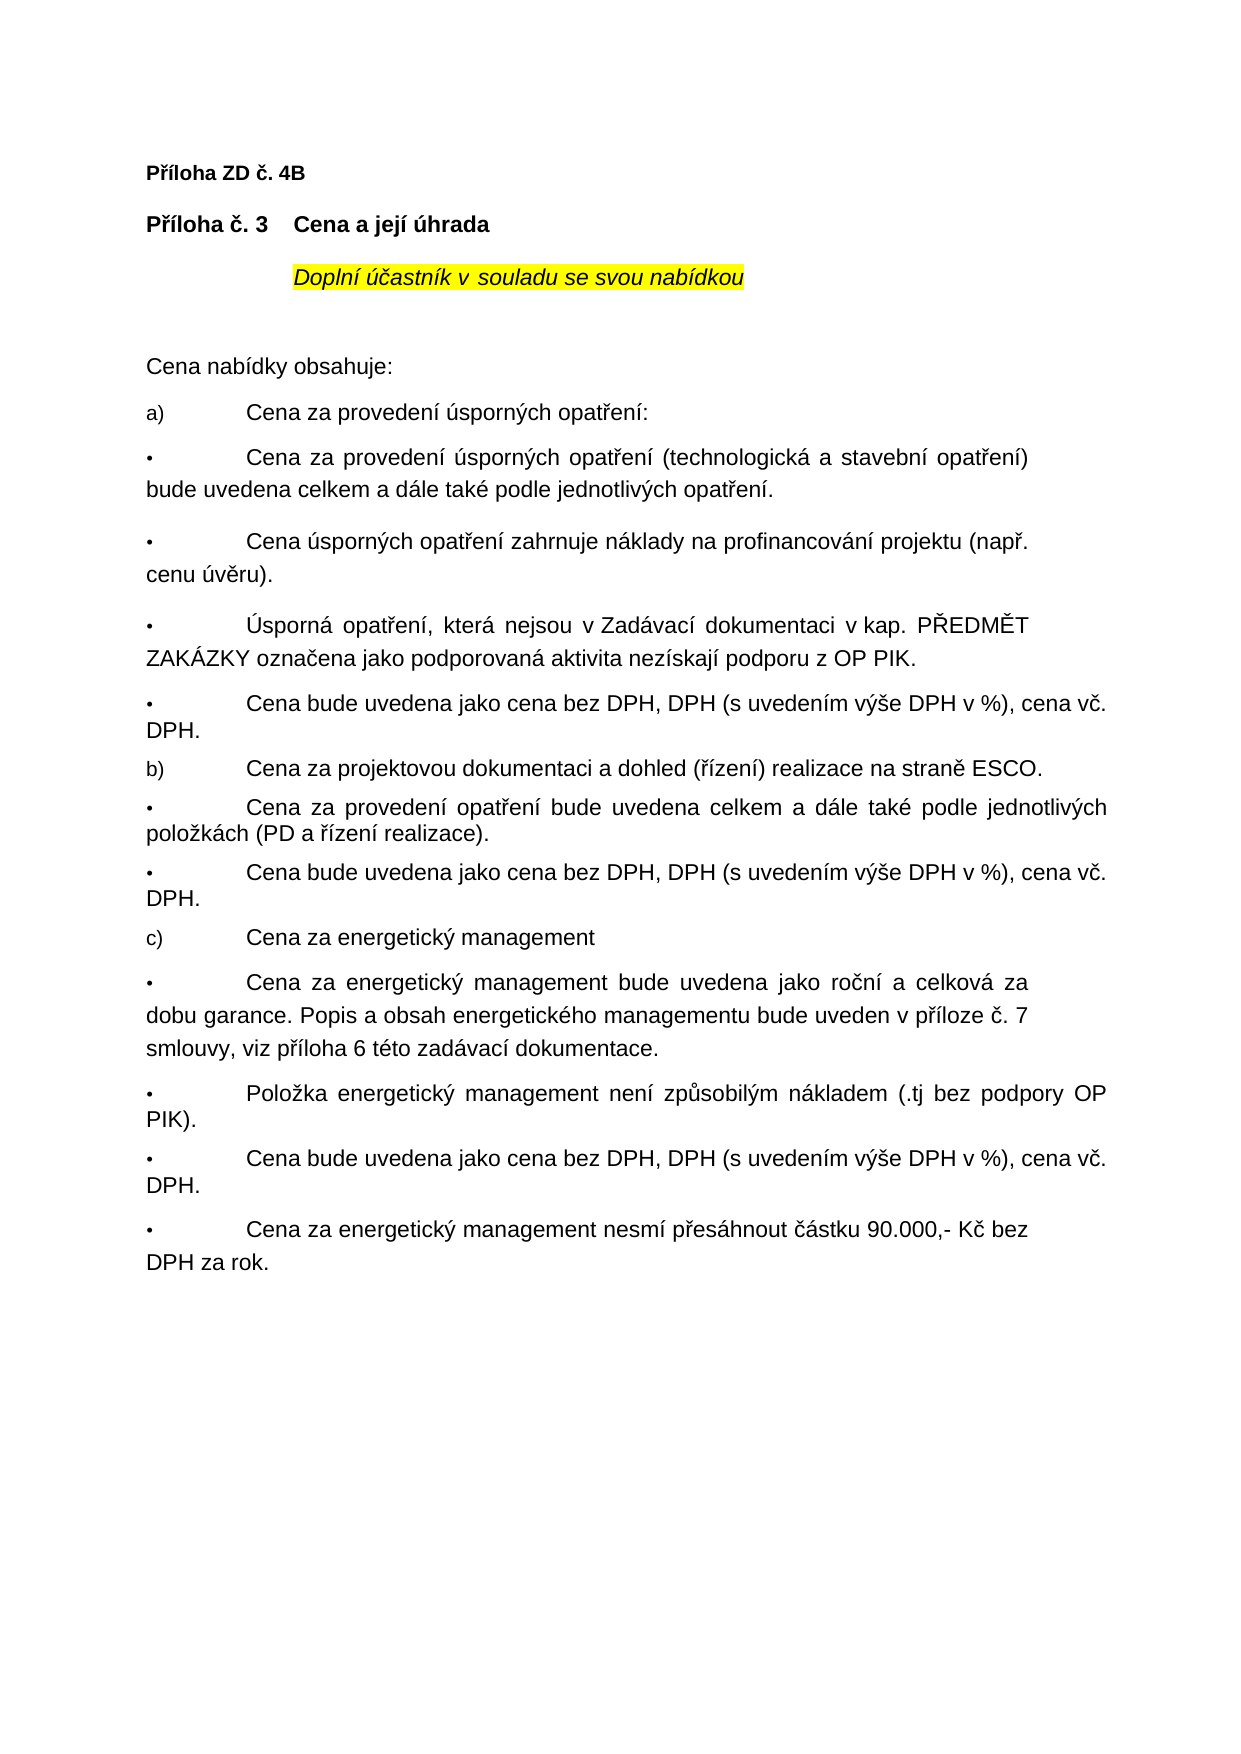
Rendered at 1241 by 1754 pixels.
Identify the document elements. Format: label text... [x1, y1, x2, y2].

list Cena bude uvedena jako cena bez DPH, DPH (s uvedením výše DPH v %), cena vč. DPH. [146, 859, 1107, 912]
list Cena za provedení úsporných opatření: [146, 398, 1107, 425]
text Cena nabídky obsahuje: [146, 353, 1107, 379]
list Cena úsporných opatření zahrnuje náklady na profinancování projektu (např. cenu úvěru). [146, 528, 1029, 587]
list Položka energetický management není způsobilým nákladem (.tj bez podpory OP PIK). [146, 1080, 1107, 1133]
list Cena za provedení opatření bude uvedena celkem a dále také podle jednotlivých položkách (PD a řízení realizace). [146, 794, 1107, 847]
list Cena za energetický management bude uvedena jako roční a celková za dobu garance. Popis a obsah energetického managementu bude uveden v příloze č. 7 smlouvy, viz příloha 6 této zadávací dokumentace. [146, 969, 1029, 1061]
list Cena za energetický management nesmí přesáhnout částku 90.000,- Kč bez DPH za rok. [146, 1216, 1029, 1276]
list Úsporná opatření, která nejsou v Zadávací dokumentaci v kap. PŘEDMĚT ZAKÁZKY označena jako podporovaná aktivita nezískají podporu z OP PIK. [146, 612, 1029, 671]
list Cena za projektovou dokumentaci a dohled (řízení) realizace na straně ESCO. [146, 755, 1107, 782]
list Cena za energetický management [146, 924, 1107, 951]
text Příloha č. 3 Cena a její úhrada Doplní účastník v souladu se svou nabídkou [146, 211, 1107, 290]
list Cena bude uvedena jako cena bez DPH, DPH (s uvedením výše DPH v %), cena vč. DPH. [146, 1145, 1107, 1198]
list Cena za provedení úsporných opatření (technologická a stavební opatření) bude uvedena celkem a dále také podle jednotlivých opatření. [146, 443, 1029, 503]
list Cena bude uvedena jako cena bez DPH, DPH (s uvedením výše DPH v %), cena vč. DPH. [146, 690, 1107, 743]
